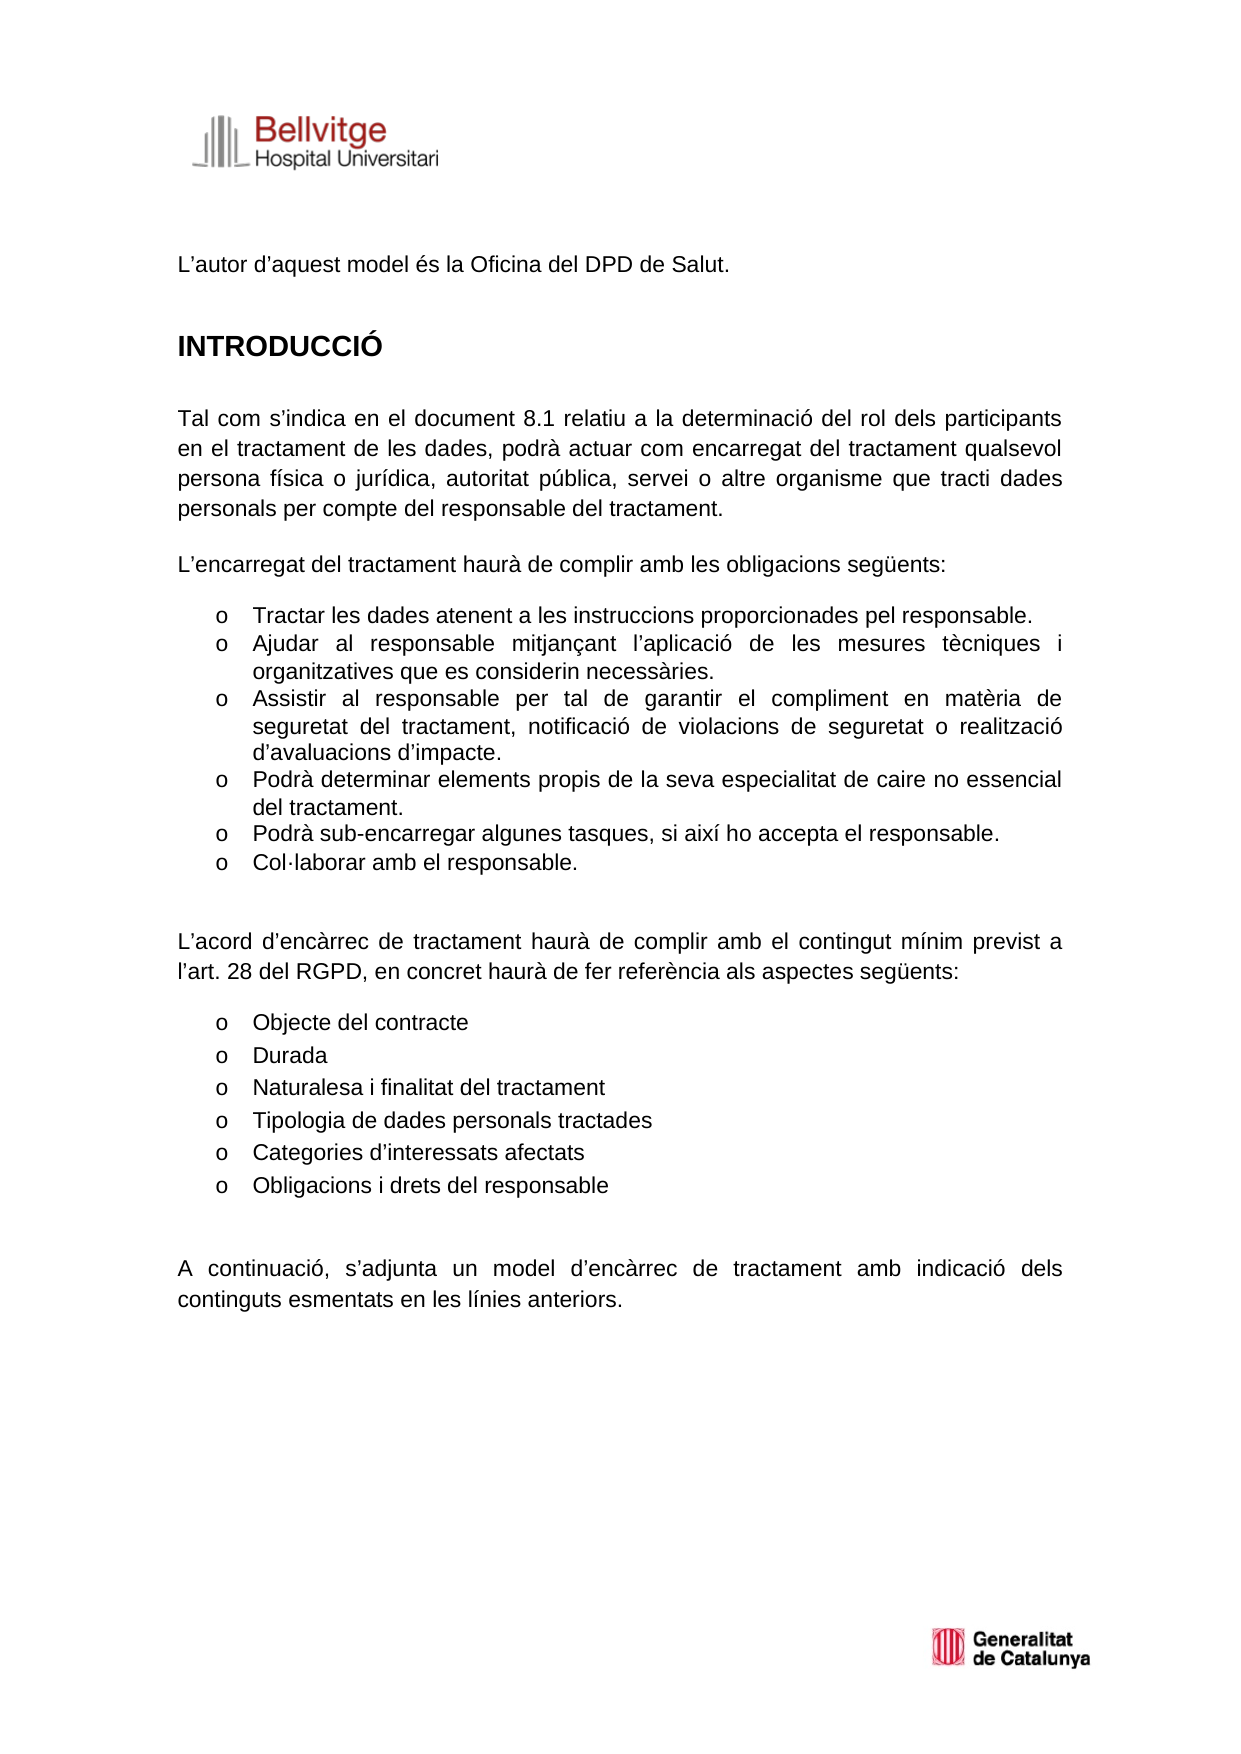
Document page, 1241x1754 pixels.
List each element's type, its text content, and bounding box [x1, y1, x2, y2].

list Categories d’interessats afectats [215, 1139, 1063, 1168]
list Podrà determinar elements propis de la seva especialitat de caire no essencial del tractament. [215, 766, 1063, 820]
text A continuació, s’adjunta un model d’encàrrec de tractament amb indicació dels continguts esmentats en les línies anteriors. [177, 1255, 1063, 1312]
text L’encarregat del tractament haurà de complir amb les obligacions següents: [177, 551, 1063, 577]
text Tal com s’indica en el document 8.1 relatiu a la determinació del rol dels participants en el tractament de les dades, podrà actuar com encarregat del tractament qualsevol persona física o jurídica, autoritat pública, servei o altre organisme que tracti dades personals per compte del responsable del tractament. [177, 405, 1063, 522]
list Tractar les dades atenent a les instruccions proporcionades pel responsable. [215, 602, 1063, 630]
list Podrà sub-encarregar algunes tasques, si així ho accepta el responsable. [215, 820, 1063, 849]
text L’autor d’aquest model és la Oficina del DPD de Salut. [177, 251, 1063, 277]
list Tipologia de dades personals tractades [215, 1107, 1063, 1135]
list Assistir al responsable per tal de garantir el compliment en matèria de seguretat del tractament, notificació de violacions de seguretat o realització d’avaluacions d’impacte. [215, 685, 1063, 766]
picture [177, 100, 454, 185]
list Naturalesa i finalitat del tractament [215, 1074, 1063, 1103]
picture [893, 1621, 1129, 1674]
list Objecte del contracte [215, 1009, 1063, 1038]
list Col·laborar amb el responsable. [215, 849, 1063, 877]
list Ajudar al responsable mitjançant l’aplicació de les mesures tècniques i organitzatives que es considerin necessàries. [215, 630, 1063, 685]
list Obligacions i drets del responsable [215, 1172, 1063, 1200]
text INTRODUCCIÓ [177, 329, 1063, 362]
list Durada [215, 1042, 1063, 1070]
text L’acord d’encàrrec de tractament haurà de complir amb el contingut mínim previst a l’art. 28 del RGPD, en concret haurà de fer referència als aspectes següents: [177, 928, 1063, 985]
